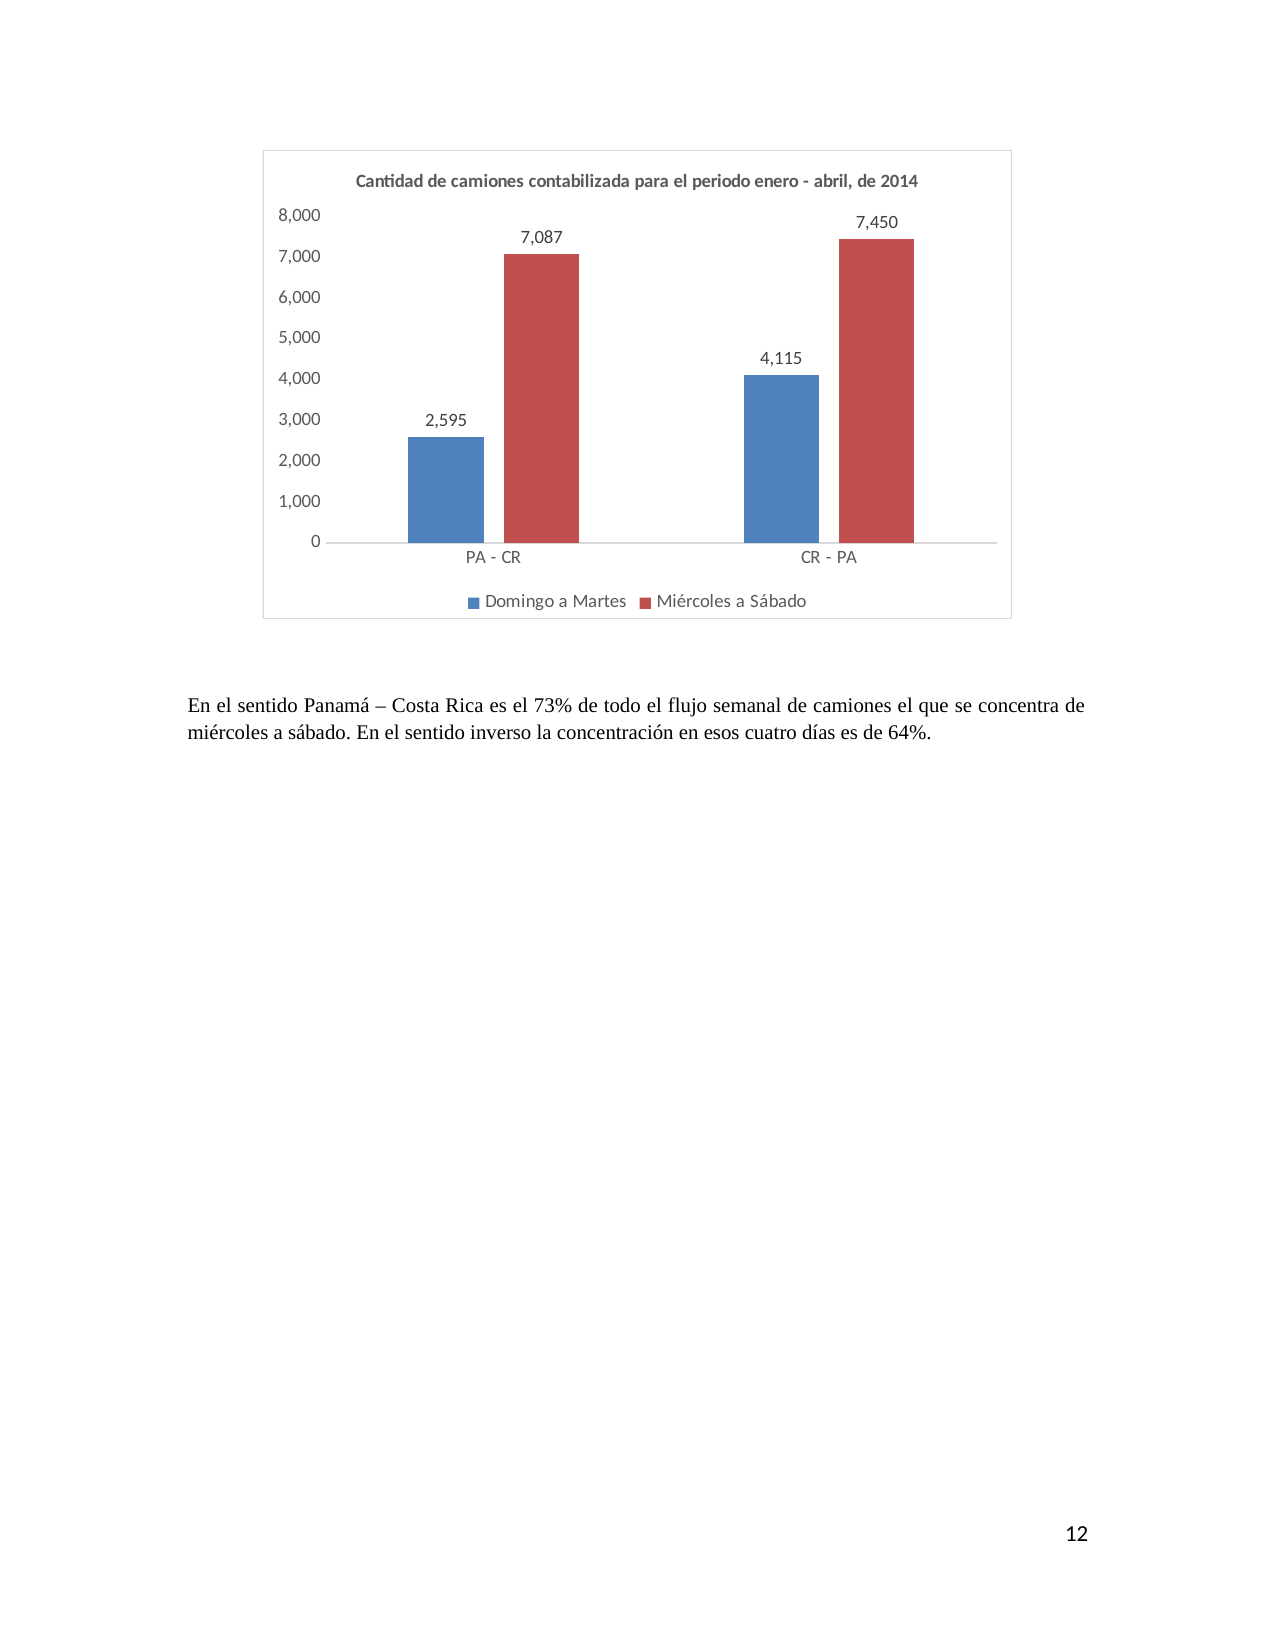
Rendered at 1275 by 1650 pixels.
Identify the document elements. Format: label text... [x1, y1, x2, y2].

text En el sentido Panamá – Costa Rica es el 73% de todo el flujo semanal de camiones el que se concentra de miércoles a sábado. En el sentido inverso la concentración en esos cuatro días es de 64%. [187, 693, 1088, 744]
